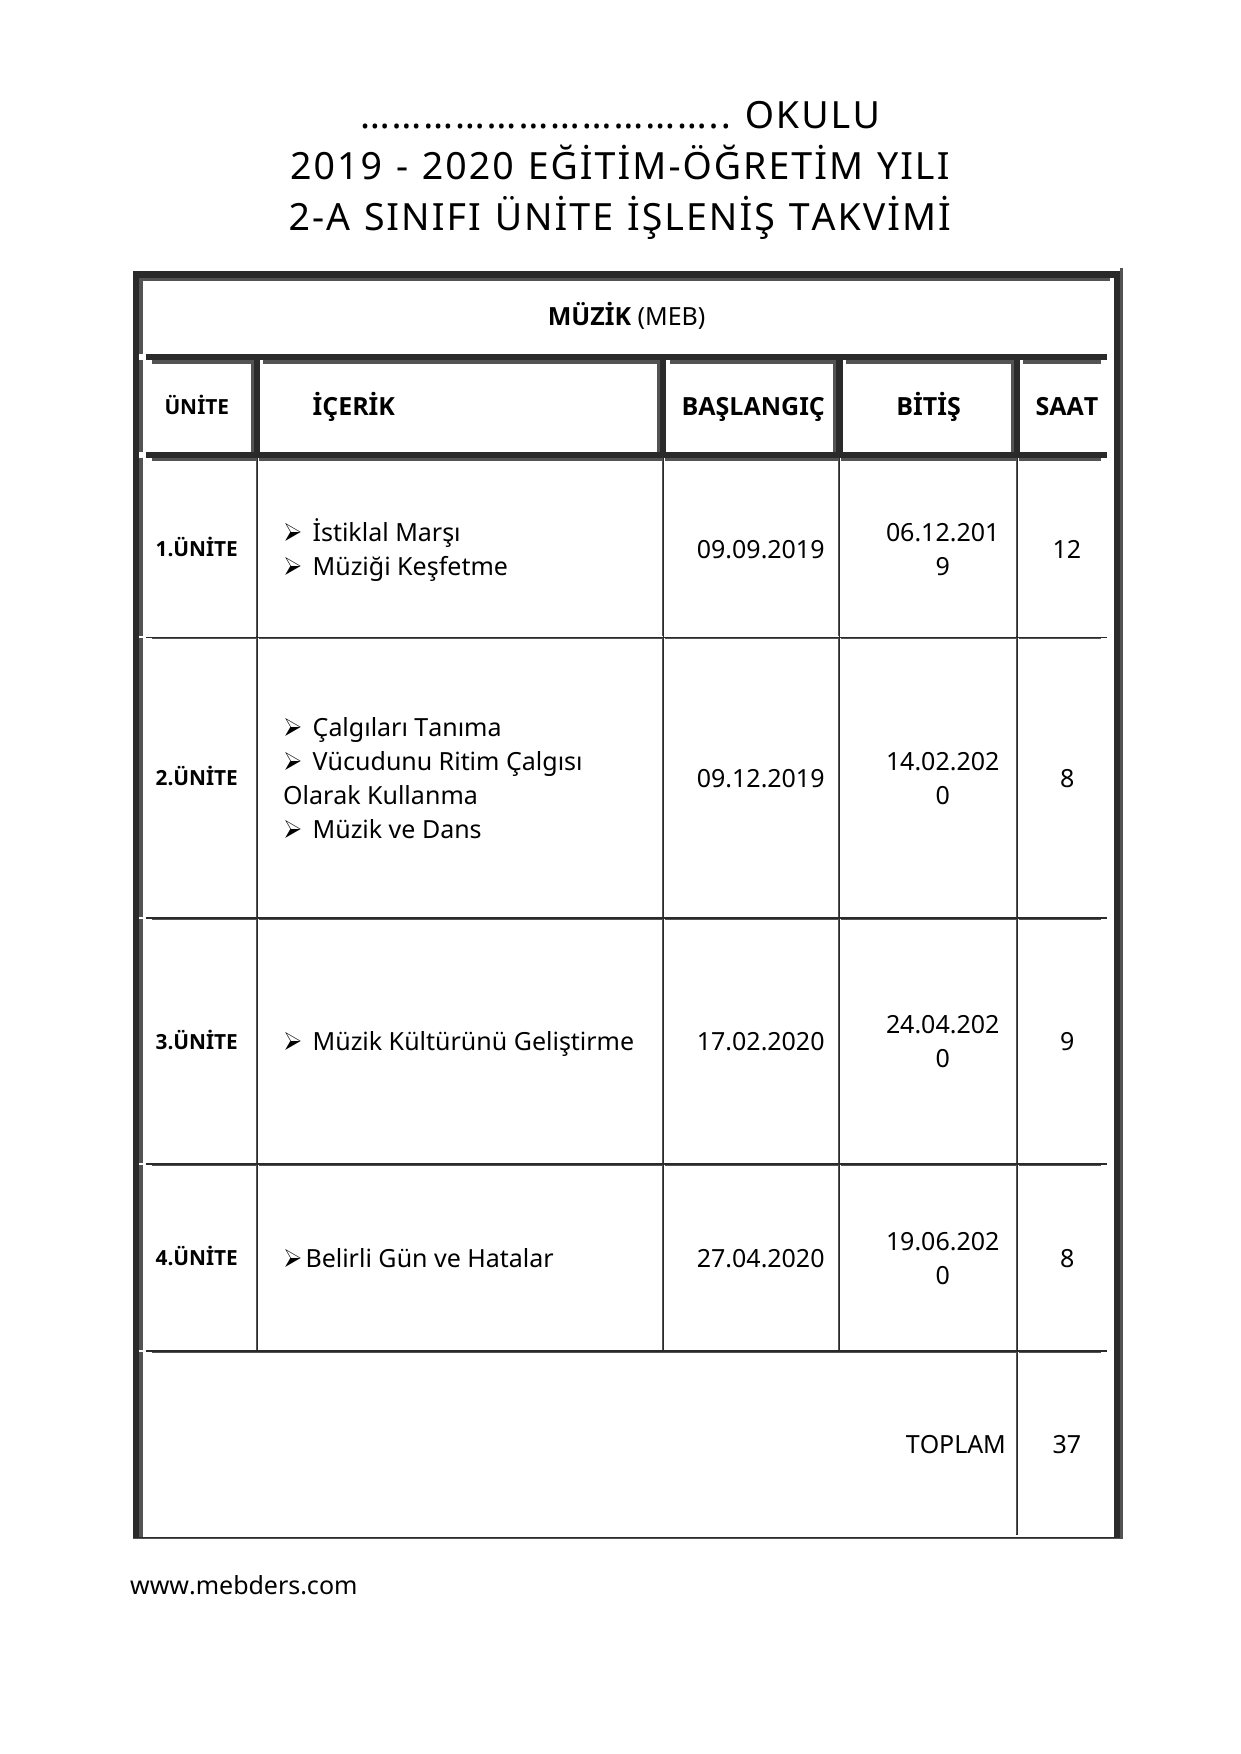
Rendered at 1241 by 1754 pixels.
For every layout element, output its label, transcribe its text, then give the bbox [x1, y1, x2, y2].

table_cell 19.06.2020 [841, 1166, 1016, 1349]
table_cell 14.02.2020 [841, 639, 1016, 916]
table_cell 24.04.2020 [841, 920, 1016, 1162]
text 2019 - 2020 EĞİTİM-ÖĞRETİM YILI [130, 140, 1110, 191]
table_cell BAŞLANGIÇ [670, 364, 833, 449]
table_cell 09.12.2019 [665, 639, 838, 916]
table_cell Müzik Kültürünü Geliştirme [259, 920, 662, 1162]
table_cell Çalgıları Tanıma Vücudunu Ritim Çalgısı Olarak Kullanma Müzik ve Dans [259, 639, 662, 916]
text www.mebders.com [130, 1568, 1110, 1602]
text …………………………….. OKULU [130, 89, 1110, 140]
table_header MÜZİK (MEB) [143, 281, 1110, 351]
table_cell 4.ÜNİTE [139, 1163, 256, 1349]
table_cell Belirli Gün ve Hatalar [259, 1166, 662, 1349]
table_cell 3.ÜNİTE [139, 916, 256, 1162]
table_cell İÇERİK [263, 364, 657, 449]
table_cell 8 [1019, 636, 1114, 916]
table_cell 9 [1019, 916, 1114, 1162]
table_cell SAAT [1023, 351, 1114, 449]
table_cell 09.09.2019 [665, 461, 838, 636]
table_cell İstiklal Marşı Müziği Keşfetme [259, 461, 662, 636]
table_cell 37 [1017, 1349, 1114, 1536]
table_cell 06.12.2019 [841, 461, 1016, 636]
table_cell ÜNİTE [139, 351, 251, 449]
table_cell 8 [1019, 1163, 1114, 1349]
table_cell 12 [1019, 449, 1114, 636]
table_cell 2.ÜNİTE [139, 636, 256, 916]
table_cell 1.ÜNİTE [139, 449, 256, 636]
table_cell TOPLAM [139, 1349, 1017, 1536]
table_cell BİTİŞ [846, 364, 1011, 449]
table_cell 17.02.2020 [665, 920, 838, 1162]
table_cell 27.04.2020 [665, 1166, 838, 1349]
text 2-A SINIFI ÜNİTE İŞLENİŞ TAKVİMİ [130, 191, 1110, 242]
